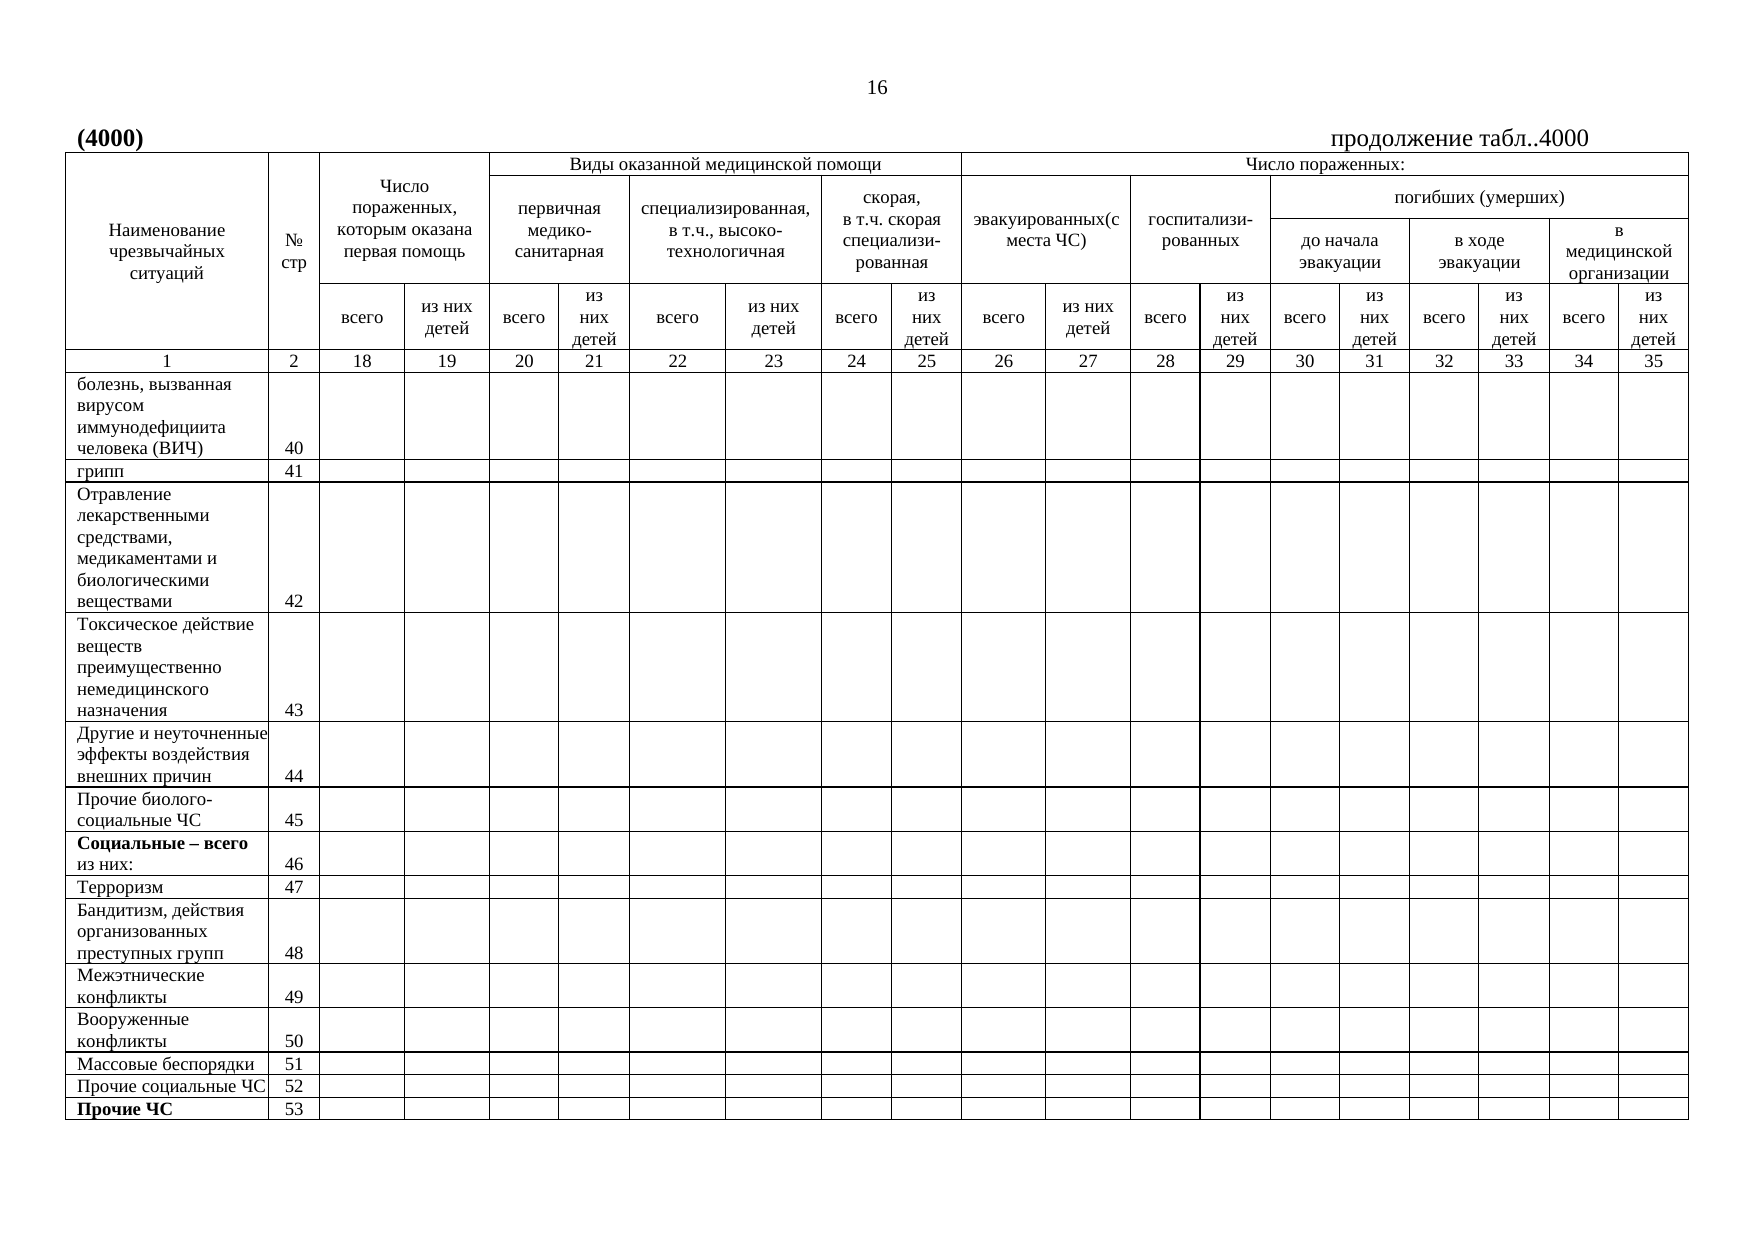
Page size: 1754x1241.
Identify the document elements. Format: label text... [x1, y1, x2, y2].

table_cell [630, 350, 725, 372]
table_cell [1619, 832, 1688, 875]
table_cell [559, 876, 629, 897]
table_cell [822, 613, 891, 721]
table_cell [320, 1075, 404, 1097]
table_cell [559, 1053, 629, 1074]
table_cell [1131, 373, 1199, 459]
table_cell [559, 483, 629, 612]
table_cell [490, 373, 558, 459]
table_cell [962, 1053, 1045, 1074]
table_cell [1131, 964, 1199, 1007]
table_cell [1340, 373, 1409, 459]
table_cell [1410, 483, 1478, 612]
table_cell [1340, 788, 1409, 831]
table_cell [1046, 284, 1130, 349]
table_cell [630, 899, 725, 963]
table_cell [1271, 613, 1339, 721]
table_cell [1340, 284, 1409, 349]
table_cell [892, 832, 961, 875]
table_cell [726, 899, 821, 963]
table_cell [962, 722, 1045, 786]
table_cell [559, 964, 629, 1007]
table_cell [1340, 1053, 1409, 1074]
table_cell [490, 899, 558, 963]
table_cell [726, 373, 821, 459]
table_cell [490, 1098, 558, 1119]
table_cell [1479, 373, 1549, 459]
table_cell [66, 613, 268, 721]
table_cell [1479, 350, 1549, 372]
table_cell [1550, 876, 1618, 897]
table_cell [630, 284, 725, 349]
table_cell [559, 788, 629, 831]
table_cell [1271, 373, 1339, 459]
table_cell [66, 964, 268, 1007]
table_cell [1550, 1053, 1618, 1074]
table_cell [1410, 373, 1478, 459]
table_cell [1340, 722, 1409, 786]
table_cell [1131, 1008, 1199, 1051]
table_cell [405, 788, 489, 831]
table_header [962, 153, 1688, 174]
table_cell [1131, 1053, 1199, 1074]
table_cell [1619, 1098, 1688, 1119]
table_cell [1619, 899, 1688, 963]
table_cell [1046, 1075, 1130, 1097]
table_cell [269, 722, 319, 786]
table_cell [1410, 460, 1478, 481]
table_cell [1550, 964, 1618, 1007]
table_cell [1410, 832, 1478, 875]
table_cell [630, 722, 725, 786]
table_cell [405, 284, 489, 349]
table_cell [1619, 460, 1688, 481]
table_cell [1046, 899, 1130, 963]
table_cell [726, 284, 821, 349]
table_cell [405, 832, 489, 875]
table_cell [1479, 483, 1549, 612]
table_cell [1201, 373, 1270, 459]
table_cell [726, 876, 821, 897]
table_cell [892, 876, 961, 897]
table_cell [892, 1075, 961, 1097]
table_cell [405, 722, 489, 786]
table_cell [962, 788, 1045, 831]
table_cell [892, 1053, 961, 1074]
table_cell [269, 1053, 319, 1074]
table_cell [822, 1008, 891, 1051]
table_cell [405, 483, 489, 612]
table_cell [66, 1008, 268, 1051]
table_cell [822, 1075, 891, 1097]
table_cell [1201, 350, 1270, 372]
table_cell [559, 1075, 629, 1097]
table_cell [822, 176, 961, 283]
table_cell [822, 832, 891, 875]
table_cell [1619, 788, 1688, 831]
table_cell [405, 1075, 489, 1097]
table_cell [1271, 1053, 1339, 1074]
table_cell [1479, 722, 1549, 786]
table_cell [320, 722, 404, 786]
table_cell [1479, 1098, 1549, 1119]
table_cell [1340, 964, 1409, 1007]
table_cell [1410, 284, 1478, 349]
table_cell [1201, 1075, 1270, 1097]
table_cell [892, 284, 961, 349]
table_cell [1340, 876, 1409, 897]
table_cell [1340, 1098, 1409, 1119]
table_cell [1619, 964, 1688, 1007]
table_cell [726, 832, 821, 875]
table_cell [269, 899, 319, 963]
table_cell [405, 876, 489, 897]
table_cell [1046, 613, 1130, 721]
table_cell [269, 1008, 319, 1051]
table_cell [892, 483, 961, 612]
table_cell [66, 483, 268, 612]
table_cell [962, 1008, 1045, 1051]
text (4000) продолжение табл..4000 [77, 123, 1677, 152]
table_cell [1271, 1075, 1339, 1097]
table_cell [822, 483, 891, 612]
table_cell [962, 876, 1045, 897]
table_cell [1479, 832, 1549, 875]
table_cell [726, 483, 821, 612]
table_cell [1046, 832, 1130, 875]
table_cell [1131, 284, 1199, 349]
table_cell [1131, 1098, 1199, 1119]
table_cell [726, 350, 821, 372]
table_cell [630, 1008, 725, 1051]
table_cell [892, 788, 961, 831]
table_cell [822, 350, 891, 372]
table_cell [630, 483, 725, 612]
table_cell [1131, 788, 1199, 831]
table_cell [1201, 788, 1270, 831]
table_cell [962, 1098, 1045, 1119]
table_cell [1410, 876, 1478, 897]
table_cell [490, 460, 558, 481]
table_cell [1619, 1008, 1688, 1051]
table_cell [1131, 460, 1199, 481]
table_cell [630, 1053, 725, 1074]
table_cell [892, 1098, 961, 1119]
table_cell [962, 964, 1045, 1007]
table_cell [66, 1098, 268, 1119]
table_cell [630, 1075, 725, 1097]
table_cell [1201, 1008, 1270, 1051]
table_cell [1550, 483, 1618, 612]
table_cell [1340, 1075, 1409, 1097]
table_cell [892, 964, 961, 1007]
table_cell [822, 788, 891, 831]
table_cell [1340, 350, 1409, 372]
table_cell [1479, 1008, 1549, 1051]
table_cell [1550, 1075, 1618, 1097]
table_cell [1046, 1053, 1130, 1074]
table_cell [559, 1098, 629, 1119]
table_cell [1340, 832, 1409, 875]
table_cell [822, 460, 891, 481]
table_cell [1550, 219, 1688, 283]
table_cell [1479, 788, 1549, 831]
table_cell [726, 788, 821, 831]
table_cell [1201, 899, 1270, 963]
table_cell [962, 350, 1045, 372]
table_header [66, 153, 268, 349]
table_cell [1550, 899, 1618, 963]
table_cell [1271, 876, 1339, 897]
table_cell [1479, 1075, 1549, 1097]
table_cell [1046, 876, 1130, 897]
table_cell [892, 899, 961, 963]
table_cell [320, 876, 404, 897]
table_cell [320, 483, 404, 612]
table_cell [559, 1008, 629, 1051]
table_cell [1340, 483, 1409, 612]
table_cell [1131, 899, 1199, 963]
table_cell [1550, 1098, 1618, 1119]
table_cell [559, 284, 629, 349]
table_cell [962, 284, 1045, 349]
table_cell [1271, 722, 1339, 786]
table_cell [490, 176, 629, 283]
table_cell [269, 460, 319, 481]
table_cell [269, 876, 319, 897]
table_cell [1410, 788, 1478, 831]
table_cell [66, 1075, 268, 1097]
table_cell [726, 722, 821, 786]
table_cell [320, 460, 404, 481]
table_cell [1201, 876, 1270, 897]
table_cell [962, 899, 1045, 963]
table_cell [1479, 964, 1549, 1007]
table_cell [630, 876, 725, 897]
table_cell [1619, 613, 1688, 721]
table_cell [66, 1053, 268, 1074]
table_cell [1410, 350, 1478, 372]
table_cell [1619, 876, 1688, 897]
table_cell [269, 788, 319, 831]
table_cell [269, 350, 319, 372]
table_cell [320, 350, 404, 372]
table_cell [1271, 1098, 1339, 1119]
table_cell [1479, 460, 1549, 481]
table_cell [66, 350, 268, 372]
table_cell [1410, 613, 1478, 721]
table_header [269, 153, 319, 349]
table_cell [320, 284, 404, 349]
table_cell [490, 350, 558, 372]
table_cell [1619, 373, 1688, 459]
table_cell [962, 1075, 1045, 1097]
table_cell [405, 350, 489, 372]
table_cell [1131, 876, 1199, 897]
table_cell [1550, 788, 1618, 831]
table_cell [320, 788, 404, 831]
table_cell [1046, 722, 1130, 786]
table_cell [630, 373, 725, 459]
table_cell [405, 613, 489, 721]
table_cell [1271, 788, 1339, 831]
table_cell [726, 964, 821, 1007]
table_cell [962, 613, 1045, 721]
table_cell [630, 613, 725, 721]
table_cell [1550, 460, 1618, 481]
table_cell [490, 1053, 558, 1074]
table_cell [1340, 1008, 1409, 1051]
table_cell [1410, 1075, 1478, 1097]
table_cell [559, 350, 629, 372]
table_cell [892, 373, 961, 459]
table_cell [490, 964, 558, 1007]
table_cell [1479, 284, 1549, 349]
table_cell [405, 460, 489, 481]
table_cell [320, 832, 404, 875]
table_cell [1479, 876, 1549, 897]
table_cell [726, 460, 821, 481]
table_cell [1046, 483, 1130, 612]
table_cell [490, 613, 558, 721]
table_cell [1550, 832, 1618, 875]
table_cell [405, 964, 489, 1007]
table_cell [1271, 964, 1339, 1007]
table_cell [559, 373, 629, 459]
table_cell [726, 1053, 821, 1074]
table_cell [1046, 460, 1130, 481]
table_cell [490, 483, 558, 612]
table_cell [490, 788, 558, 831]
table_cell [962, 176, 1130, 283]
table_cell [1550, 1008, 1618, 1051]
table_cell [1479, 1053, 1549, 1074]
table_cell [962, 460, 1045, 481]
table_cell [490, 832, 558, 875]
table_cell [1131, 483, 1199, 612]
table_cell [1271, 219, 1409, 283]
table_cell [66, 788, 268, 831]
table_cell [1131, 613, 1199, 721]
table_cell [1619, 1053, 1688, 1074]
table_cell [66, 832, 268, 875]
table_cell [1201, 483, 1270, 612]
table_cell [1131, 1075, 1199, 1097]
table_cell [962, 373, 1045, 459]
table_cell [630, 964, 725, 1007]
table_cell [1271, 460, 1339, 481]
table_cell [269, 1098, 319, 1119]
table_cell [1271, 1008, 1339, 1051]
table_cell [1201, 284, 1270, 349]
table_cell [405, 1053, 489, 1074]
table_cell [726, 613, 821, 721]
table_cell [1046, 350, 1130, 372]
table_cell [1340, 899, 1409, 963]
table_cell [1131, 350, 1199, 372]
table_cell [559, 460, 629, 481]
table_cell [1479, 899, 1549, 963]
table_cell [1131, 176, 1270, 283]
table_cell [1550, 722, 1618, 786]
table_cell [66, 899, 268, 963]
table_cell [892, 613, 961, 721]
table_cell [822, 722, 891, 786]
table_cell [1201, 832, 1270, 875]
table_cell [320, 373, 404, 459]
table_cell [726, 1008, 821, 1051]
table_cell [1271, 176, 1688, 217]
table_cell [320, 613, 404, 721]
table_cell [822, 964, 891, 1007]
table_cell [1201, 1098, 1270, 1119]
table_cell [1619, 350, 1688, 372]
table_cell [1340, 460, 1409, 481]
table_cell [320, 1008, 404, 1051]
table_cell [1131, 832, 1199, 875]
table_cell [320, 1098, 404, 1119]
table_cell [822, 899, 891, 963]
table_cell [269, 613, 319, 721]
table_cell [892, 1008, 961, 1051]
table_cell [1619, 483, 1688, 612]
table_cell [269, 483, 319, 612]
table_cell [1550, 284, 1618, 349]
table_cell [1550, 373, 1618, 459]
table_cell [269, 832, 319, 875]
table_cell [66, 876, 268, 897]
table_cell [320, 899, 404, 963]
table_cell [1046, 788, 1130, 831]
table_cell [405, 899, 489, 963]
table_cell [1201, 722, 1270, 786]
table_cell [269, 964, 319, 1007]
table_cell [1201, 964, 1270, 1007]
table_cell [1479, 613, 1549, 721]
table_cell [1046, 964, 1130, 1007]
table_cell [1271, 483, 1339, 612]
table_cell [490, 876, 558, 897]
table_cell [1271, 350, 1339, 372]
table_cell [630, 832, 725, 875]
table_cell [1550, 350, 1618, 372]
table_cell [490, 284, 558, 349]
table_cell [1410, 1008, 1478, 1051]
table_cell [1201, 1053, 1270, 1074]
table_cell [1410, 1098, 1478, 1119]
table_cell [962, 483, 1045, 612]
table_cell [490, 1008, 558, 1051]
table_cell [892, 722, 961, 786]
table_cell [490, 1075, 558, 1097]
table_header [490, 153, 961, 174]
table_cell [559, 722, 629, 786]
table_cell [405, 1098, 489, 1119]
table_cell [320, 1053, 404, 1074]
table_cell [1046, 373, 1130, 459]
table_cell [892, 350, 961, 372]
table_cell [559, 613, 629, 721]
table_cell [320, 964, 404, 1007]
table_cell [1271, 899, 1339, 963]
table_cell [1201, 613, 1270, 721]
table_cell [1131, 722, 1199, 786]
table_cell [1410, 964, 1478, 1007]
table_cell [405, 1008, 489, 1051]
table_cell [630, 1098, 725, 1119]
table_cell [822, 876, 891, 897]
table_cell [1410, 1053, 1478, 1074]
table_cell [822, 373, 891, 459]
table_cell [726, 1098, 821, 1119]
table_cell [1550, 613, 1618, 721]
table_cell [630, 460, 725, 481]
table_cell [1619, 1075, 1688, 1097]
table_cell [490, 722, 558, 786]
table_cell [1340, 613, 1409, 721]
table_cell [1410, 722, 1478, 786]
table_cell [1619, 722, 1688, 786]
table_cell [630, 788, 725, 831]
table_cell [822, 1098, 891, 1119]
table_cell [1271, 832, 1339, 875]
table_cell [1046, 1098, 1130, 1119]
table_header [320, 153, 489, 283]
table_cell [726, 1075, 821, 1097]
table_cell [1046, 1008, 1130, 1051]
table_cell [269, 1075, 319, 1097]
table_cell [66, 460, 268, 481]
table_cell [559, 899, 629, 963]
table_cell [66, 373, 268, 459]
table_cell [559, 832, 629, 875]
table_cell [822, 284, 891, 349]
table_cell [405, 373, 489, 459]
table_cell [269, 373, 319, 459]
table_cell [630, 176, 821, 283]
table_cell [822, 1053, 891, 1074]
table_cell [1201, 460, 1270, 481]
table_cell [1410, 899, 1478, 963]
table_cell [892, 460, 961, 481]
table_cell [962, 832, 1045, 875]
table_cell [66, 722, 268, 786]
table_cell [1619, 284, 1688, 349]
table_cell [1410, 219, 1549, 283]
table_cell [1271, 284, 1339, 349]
